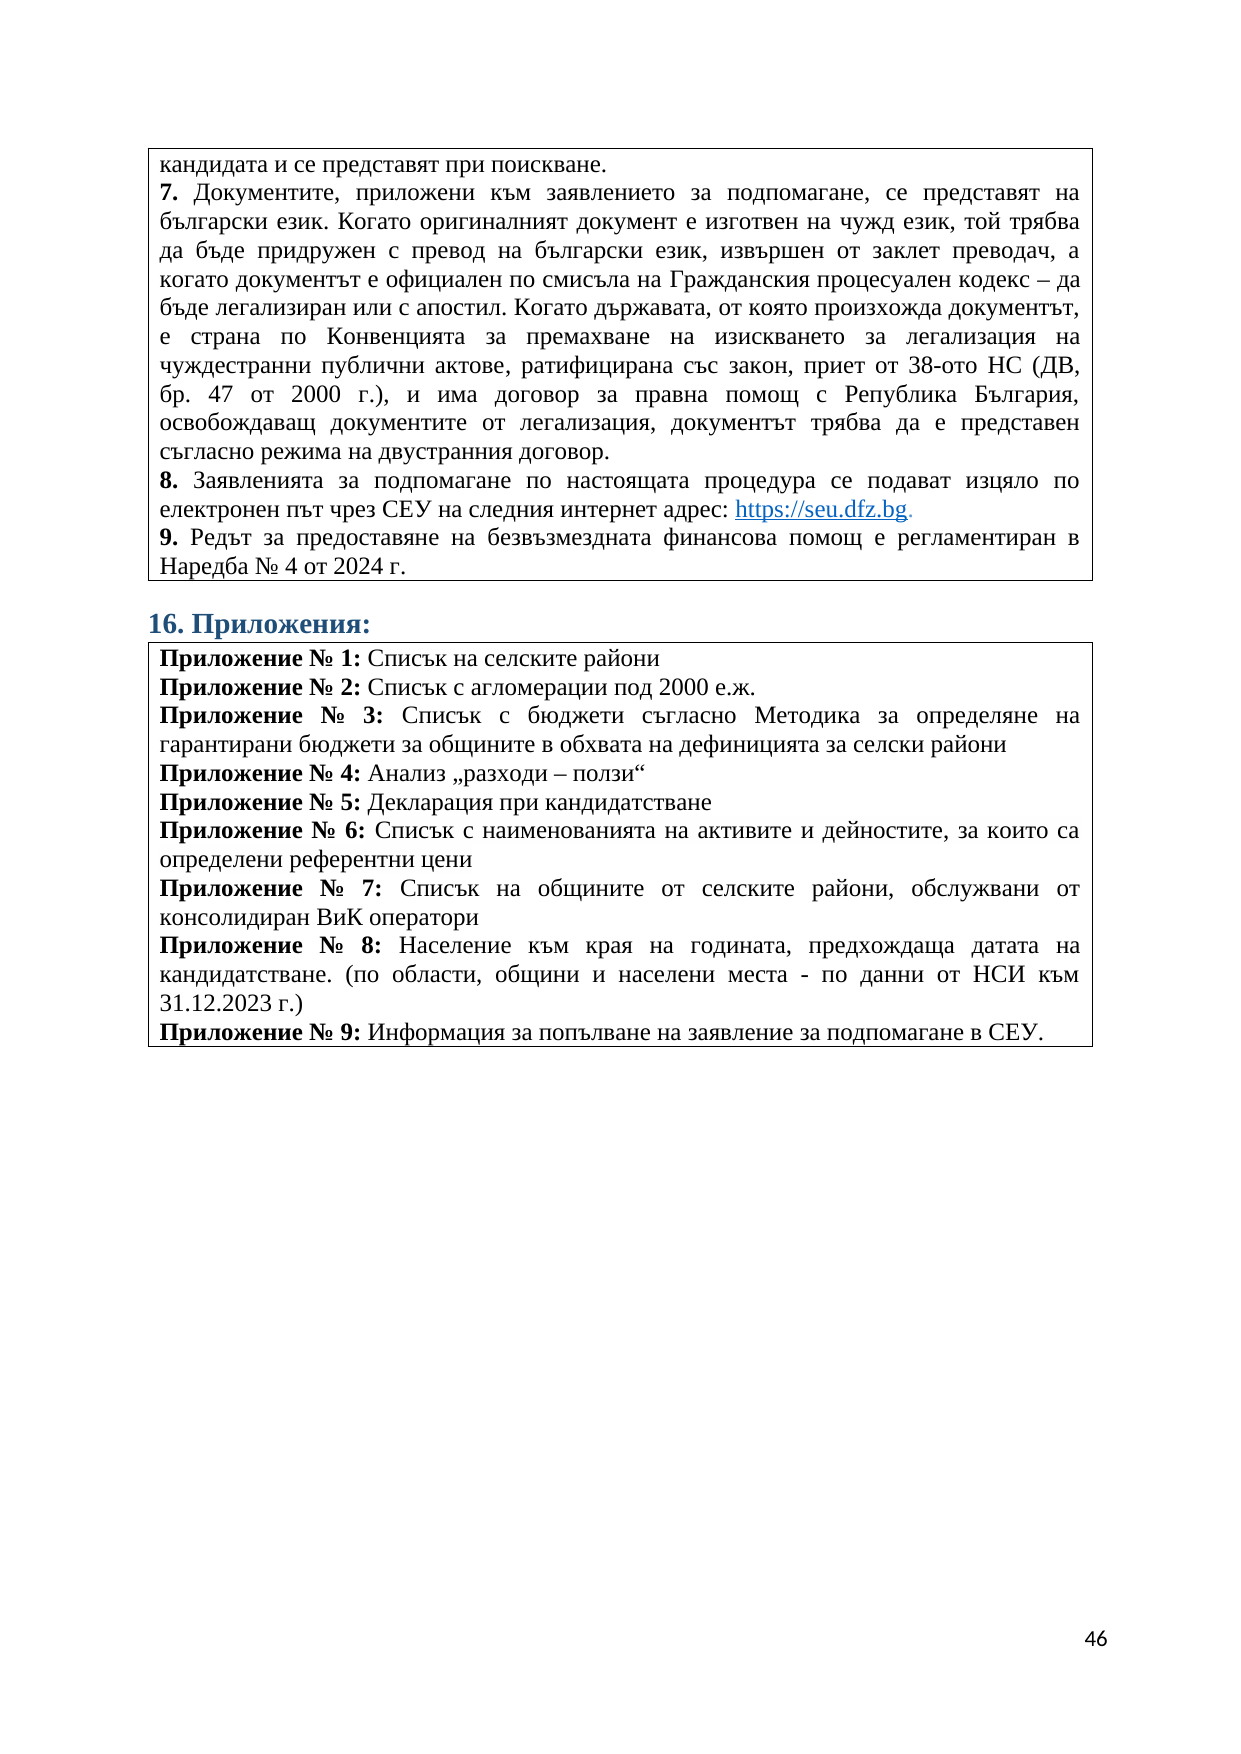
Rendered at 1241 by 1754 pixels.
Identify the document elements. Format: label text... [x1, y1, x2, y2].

subtitle 16. Приложения: [148, 606, 1107, 639]
table_header Приложение № 1: Списък на селските райони Приложение № 2: Списък с агломерации под 2000 е.ж. Приложение № 3: Списък с бюджети съгласно Методика за определяне на гарантирани бюджети за общините в обхвата на дефиницията за селски райони Приложение № 4: Анализ „разходи – ползи“ Приложение № 5: Декларация при кандидатстване Приложение № 6: Списък с наименованията на активите и дейностите, за които са определени референтни цени Приложение № 7: Списък на общините от селските райони, обслужвани от консолидиран ВиК оператори Приложение № 8: Население към края на годината, предхождаща датата на кандидатстване. (по области, общини и населени места - по данни от НСИ към 31.12.2023 г.) Приложение № 9: Информация за попълване на заявление за подпомагане в СЕУ. [149, 643, 1092, 1046]
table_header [149, 149, 1092, 580]
